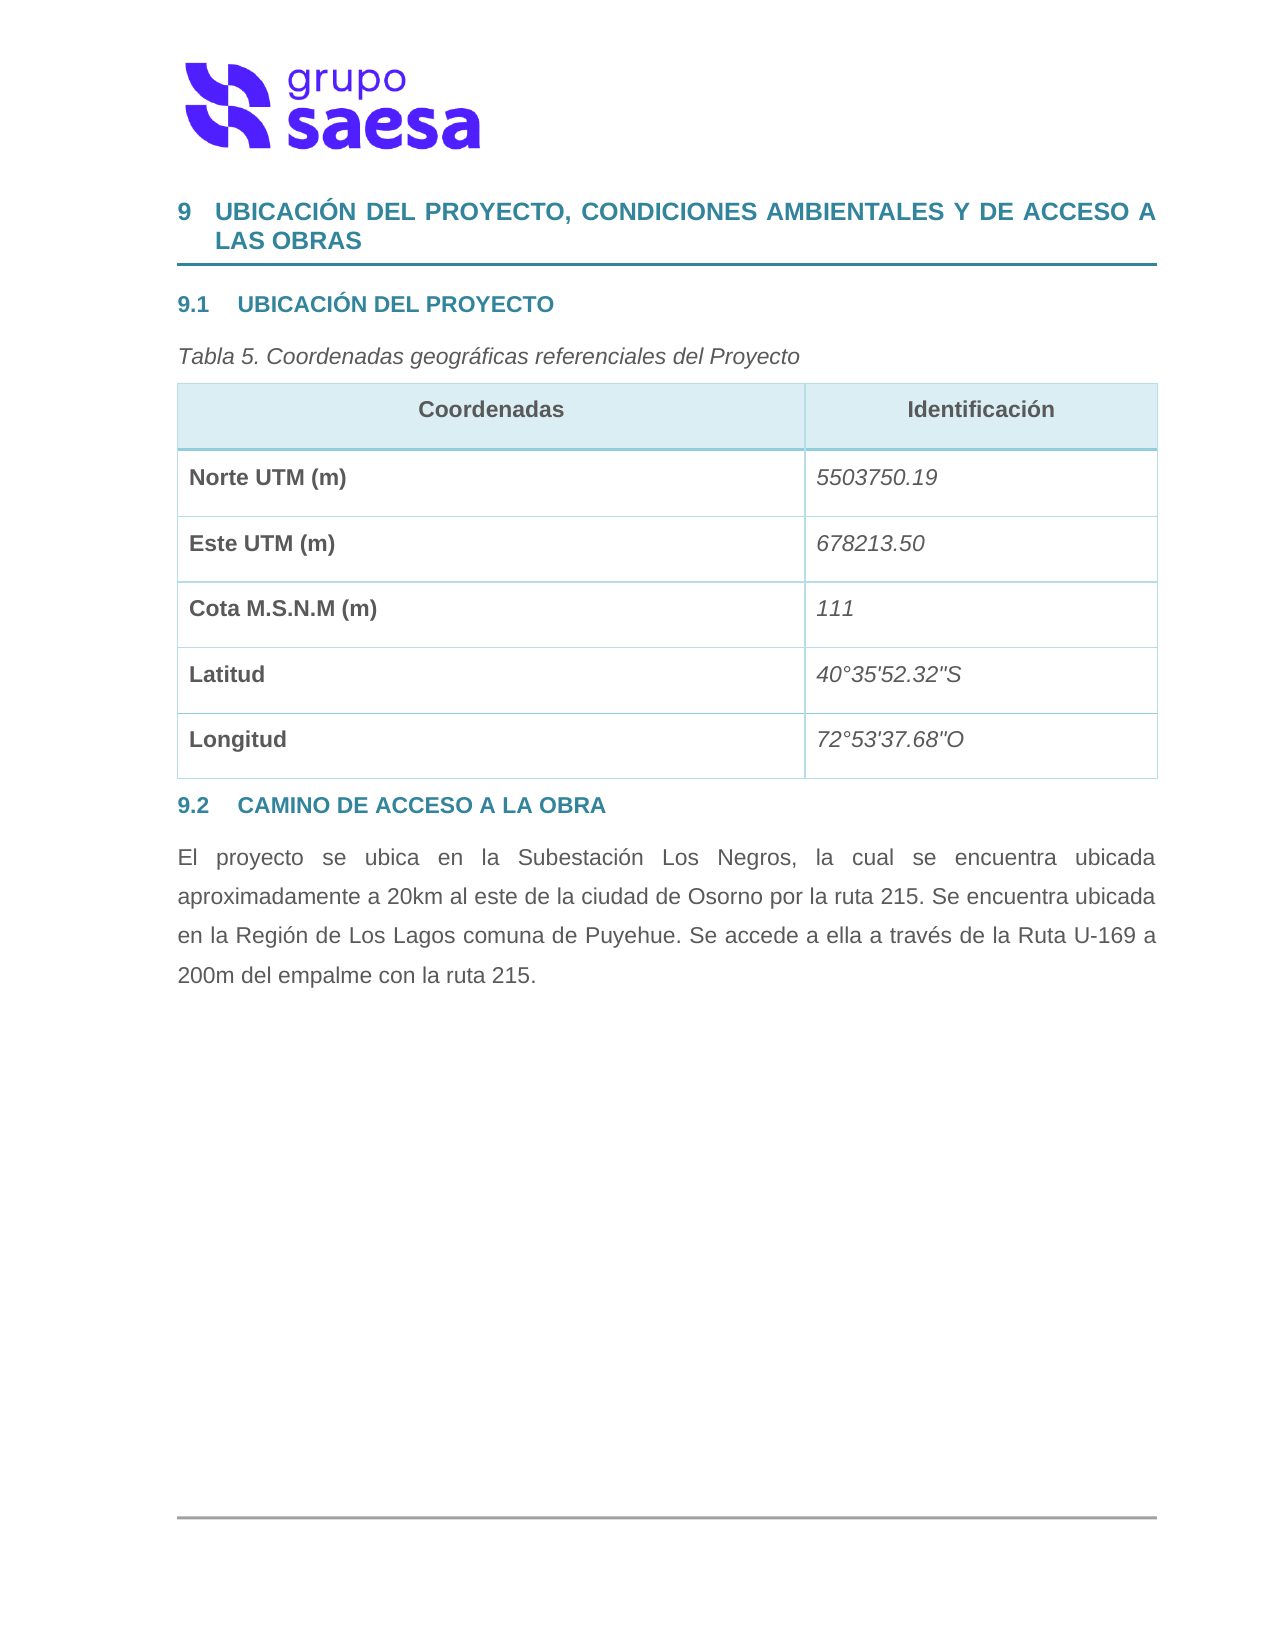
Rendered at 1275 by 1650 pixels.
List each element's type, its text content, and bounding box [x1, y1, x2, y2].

picture [177, 56, 484, 152]
table_header Identificación [806, 384, 1157, 448]
table_cell 5503750.19 [806, 451, 1157, 516]
table_cell 72°53'37.68"O [806, 714, 1157, 778]
table_cell Este UTM (m) [178, 517, 804, 581]
text Tabla 5. Coordenadas geográficas referenciales del Proyecto [177, 343, 1157, 370]
table_header Coordenadas [178, 384, 804, 448]
subtitle CAMINO DE ACCESO A LA OBRA [177, 792, 1157, 818]
table_cell 111 [806, 583, 1157, 647]
table_cell Cota M.S.N.M (m) [178, 583, 804, 647]
table_cell 678213.50 [806, 517, 1157, 581]
text El proyecto se ubica en la Subestación Los Negros, la cual se encuentra ubicada aproximadamente a 20km al este de la ciudad de Osorno por la ruta 215. Se encuentra ubicada en la Región de Los Lagos comuna de Puyehue. Se accede a ella a través de la Ruta U-169 a 200m del empalme con la ruta 215. [177, 843, 1157, 988]
table_cell Longitud [178, 714, 804, 778]
table_cell 40°35'52.32"S [806, 648, 1157, 712]
table_cell Latitud [178, 648, 804, 712]
subtitle UBICACIÓN DEL PROYECTO [177, 291, 1157, 318]
subtitle UBICACIÓN DEL PROYECTO, CONDICIONES AMBIENTALES Y DE ACCESO A LAS OBRAS [177, 197, 1157, 263]
table_cell Norte UTM (m) [178, 451, 804, 516]
